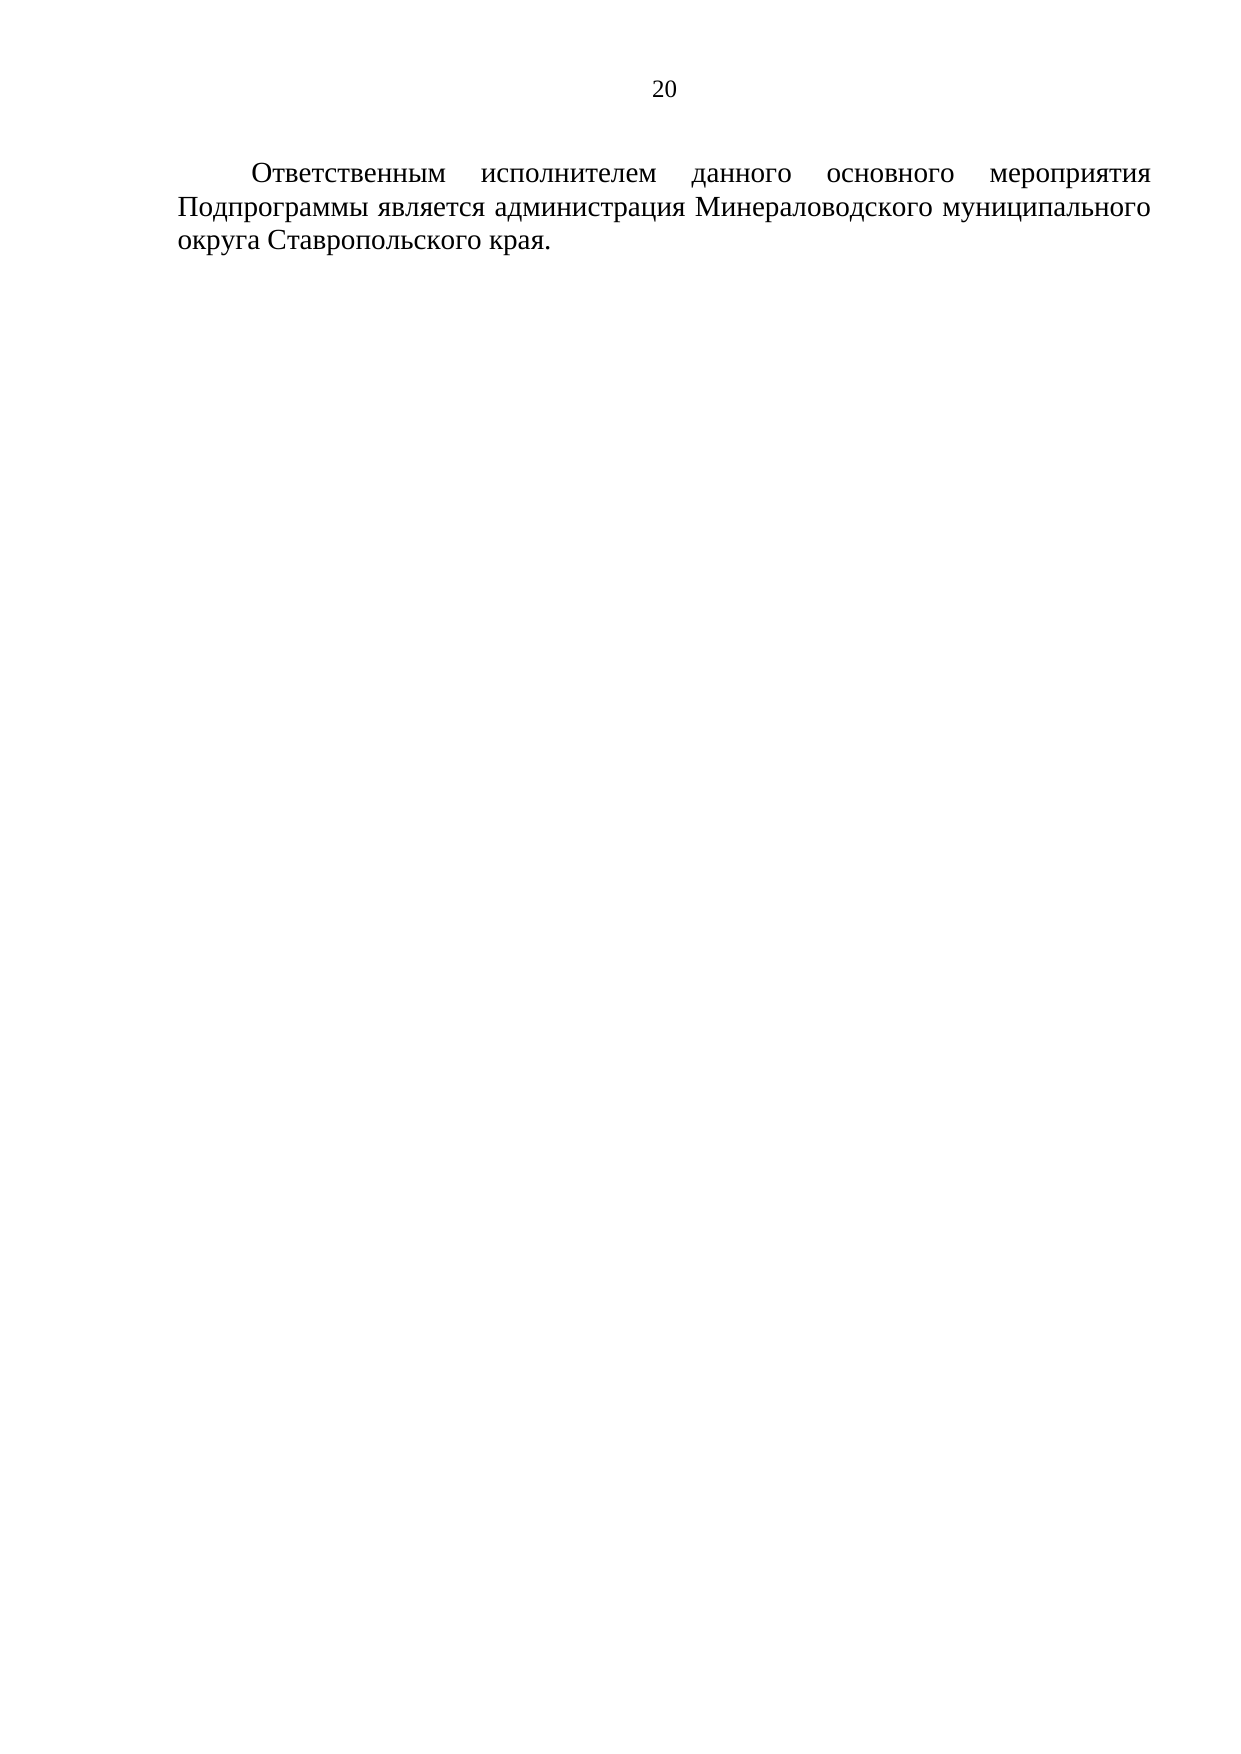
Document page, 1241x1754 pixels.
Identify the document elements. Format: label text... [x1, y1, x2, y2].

text Ответственным исполнителем данного основного мероприятия Подпрограммы является администрация Минераловодского муниципального округа Ставропольского края. [177, 155, 1152, 256]
